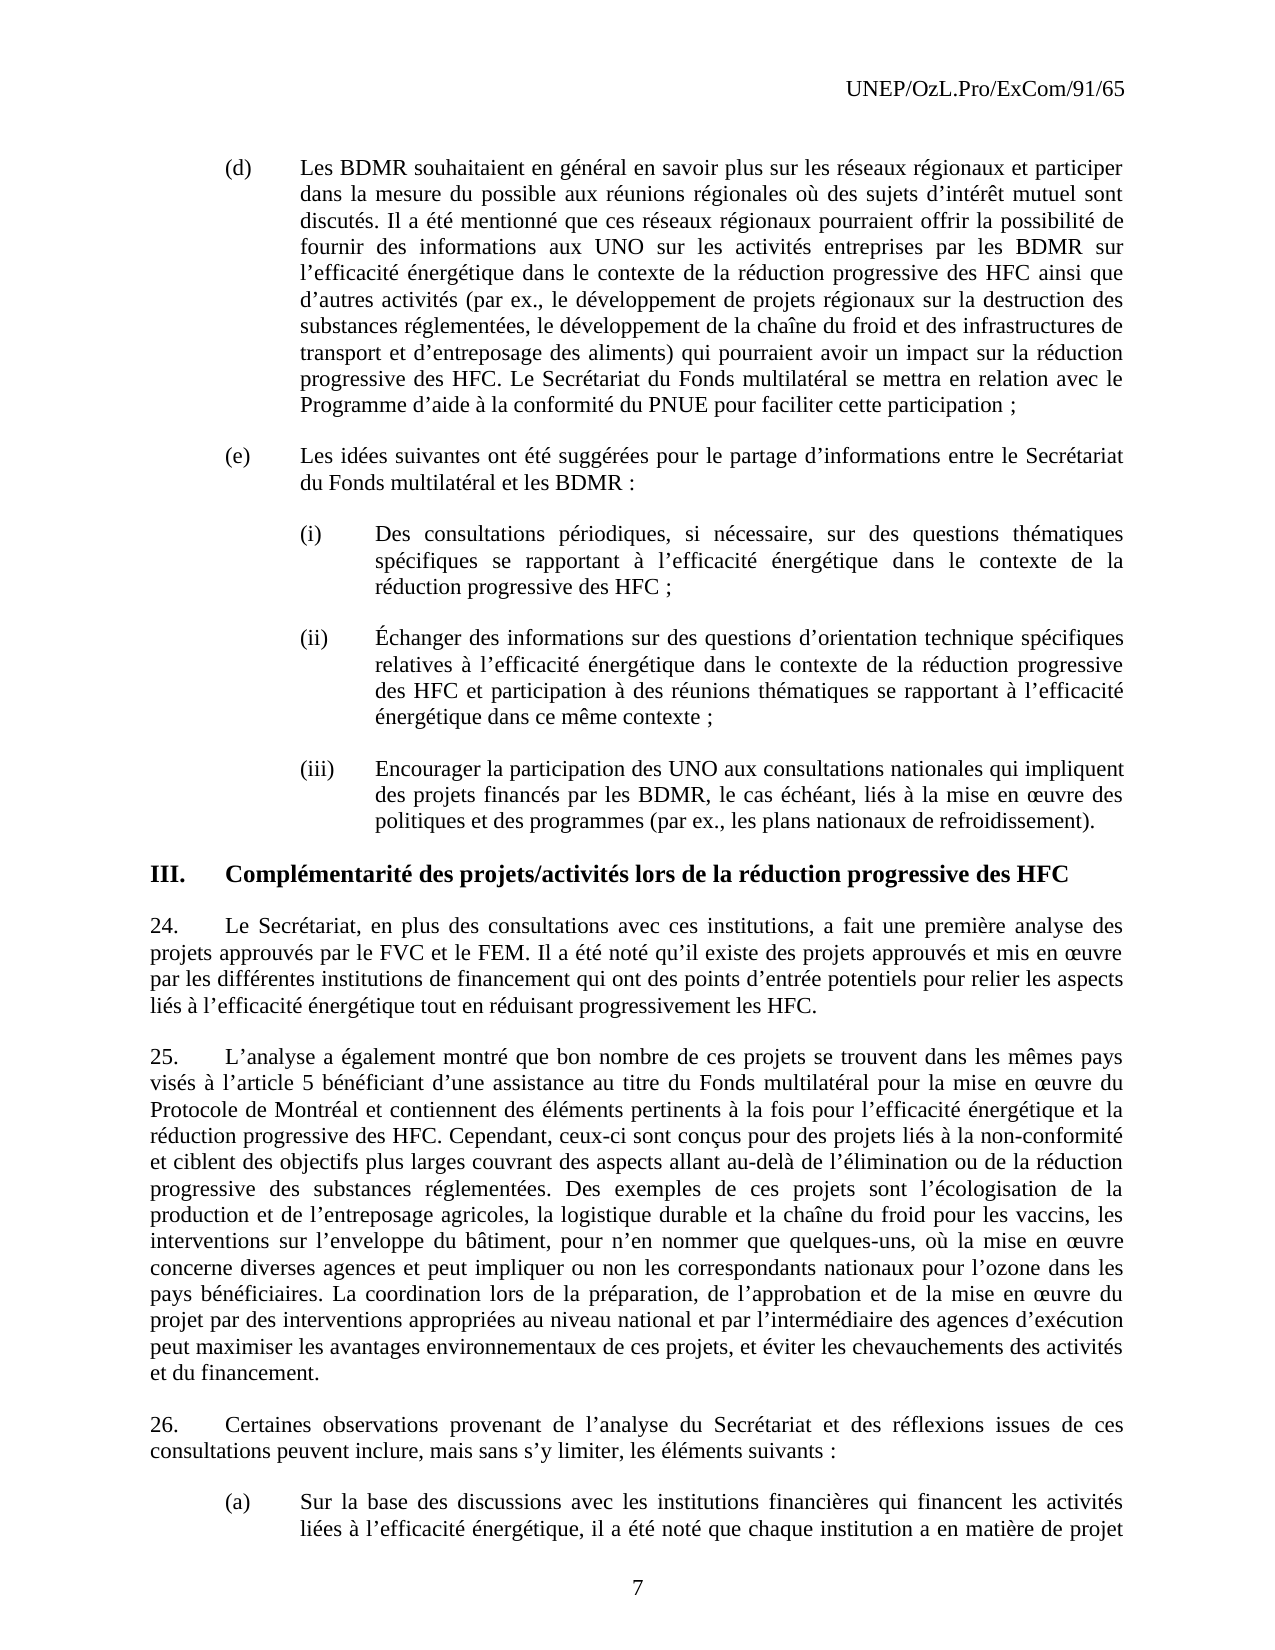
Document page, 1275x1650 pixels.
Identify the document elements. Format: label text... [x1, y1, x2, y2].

list Les idées suivantes ont été suggérées pour le partage d’informations entre le Secrétariat du Fonds multilatéral et les BDMR : [225, 443, 1125, 495]
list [225, 1488, 1125, 1541]
list Certaines observations provenant de l’analyse du Secrétariat et des réflexions issues de ces consultations peuvent inclure, mais sans s’y limiter, les éléments suivants : [150, 1411, 1125, 1463]
list Encourager la participation des UNO aux consultations nationales qui impliquent des projets financés par les BDMR, le cas échéant, liés à la mise en œuvre des politiques et des programmes (par ex., les plans nationaux de refroidissement). [300, 755, 1125, 834]
list Échanger des informations sur des questions d’orientation technique spécifiques relatives à l’efficacité énergétique dans le contexte de la réduction progressive des HFC et participation à des réunions thématiques se rapportant à l’efficacité énergétique dans ce même contexte ; [300, 624, 1125, 730]
list Des consultations périodiques, si nécessaire, sur des questions thématiques spécifiques se rapportant à l’efficacité énergétique dans le contexte de la réduction progressive des HFC ; [300, 520, 1125, 599]
list Le Secrétariat, en plus des consultations avec ces institutions, a fait une première analyse des projets approuvés par le FVC et le FEM. Il a été noté qu’il existe des projets approuvés et mis en œuvre par les différentes institutions de financement qui ont des points d’entrée potentiels pour relier les aspects liés à l’efficacité énergétique tout en réduisant progressivement les HFC. [150, 913, 1125, 1018]
text III. Complémentarité des projets/activités lors de la réduction progressive des HFC [150, 859, 1125, 888]
list Les BDMR souhaitaient en général en savoir plus sur les réseaux régionaux et participer dans la mesure du possible aux réunions régionales où des sujets d’intérêt mutuel sont discutés. Il a été mentionné que ces réseaux régionaux pourraient offrir la possibilité de fournir des informations aux UNO sur les activités entreprises par les BDMR sur l’efficacité énergétique dans le contexte de la réduction progressive des HFC ainsi que d’autres activités (par ex., le développement de projets régionaux sur la destruction des substances réglementées, le développement de la chaîne du froid et des infrastructures de transport et d’entreposage des aliments) qui pourraient avoir un impact sur la réduction progressive des HFC. Le Secrétariat du Fonds multilatéral se mettra en relation avec le Programme d’aide à la conformité du PNUE pour faciliter cette participation ; [225, 154, 1125, 418]
list L’analyse a également montré que bon nombre de ces projets se trouvent dans les mêmes pays visés à l’article 5 bénéficiant d’une assistance au titre du Fonds multilatéral pour la mise en œuvre du Protocole de Montréal et contiennent des éléments pertinents à la fois pour l’efficacité énergétique et la réduction progressive des HFC. Cependant, ceux-ci sont conçus pour des projets liés à la non-conformité et ciblent des objectifs plus larges couvrant des aspects allant au-delà de l’élimination ou de la réduction progressive des substances réglementées. Des exemples de ces projets sont l’écologisation de la production et de l’entreposage agricoles, la logistique durable et la chaîne du froid pour les vaccins, les interventions sur l’enveloppe du bâtiment, pour n’en nommer que quelques-uns, où la mise en œuvre concerne diverses agences et peut impliquer ou non les correspondants nationaux pour l’ozone dans les pays bénéficiaires. La coordination lors de la préparation, de l’approbation et de la mise en œuvre du projet par des interventions appropriées au niveau national et par l’intermédiaire des agences d’exécution peut maximiser les avantages environnementaux de ces projets, et éviter les chevauchements des activités et du financement. [150, 1043, 1125, 1386]
